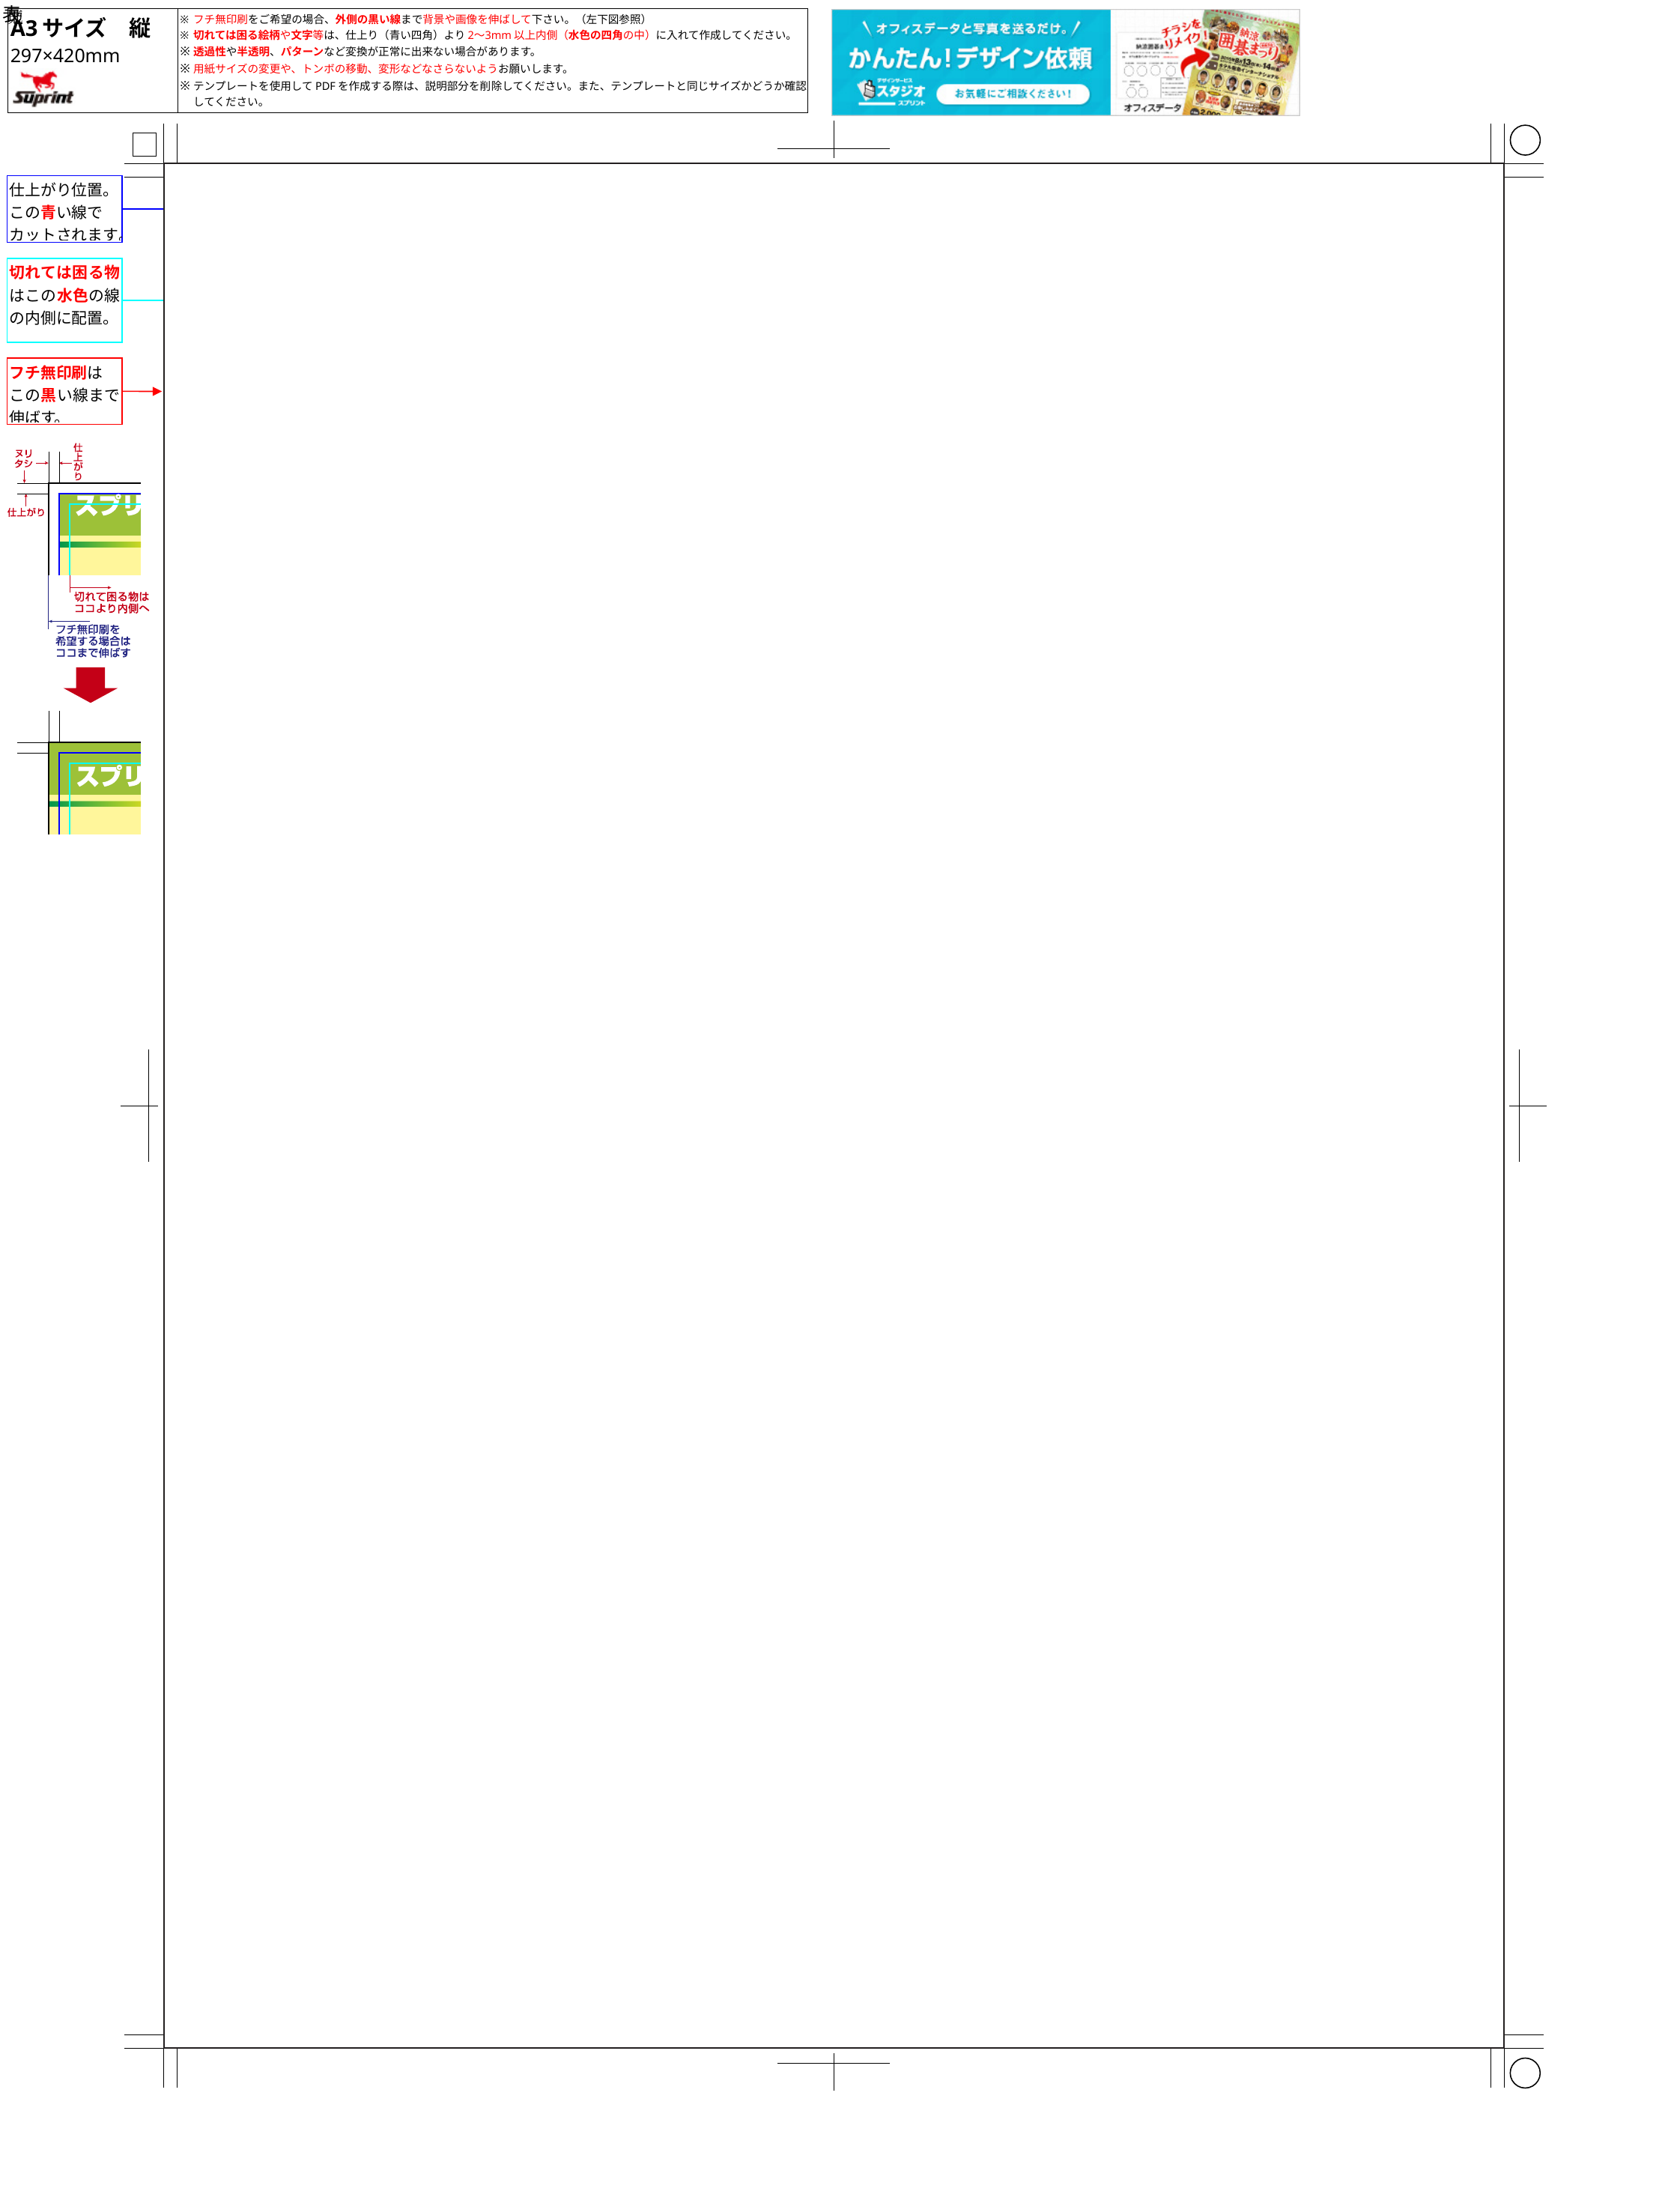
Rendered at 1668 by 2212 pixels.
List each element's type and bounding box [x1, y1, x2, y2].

picture [831, 9, 1300, 116]
picture [10, 68, 77, 111]
